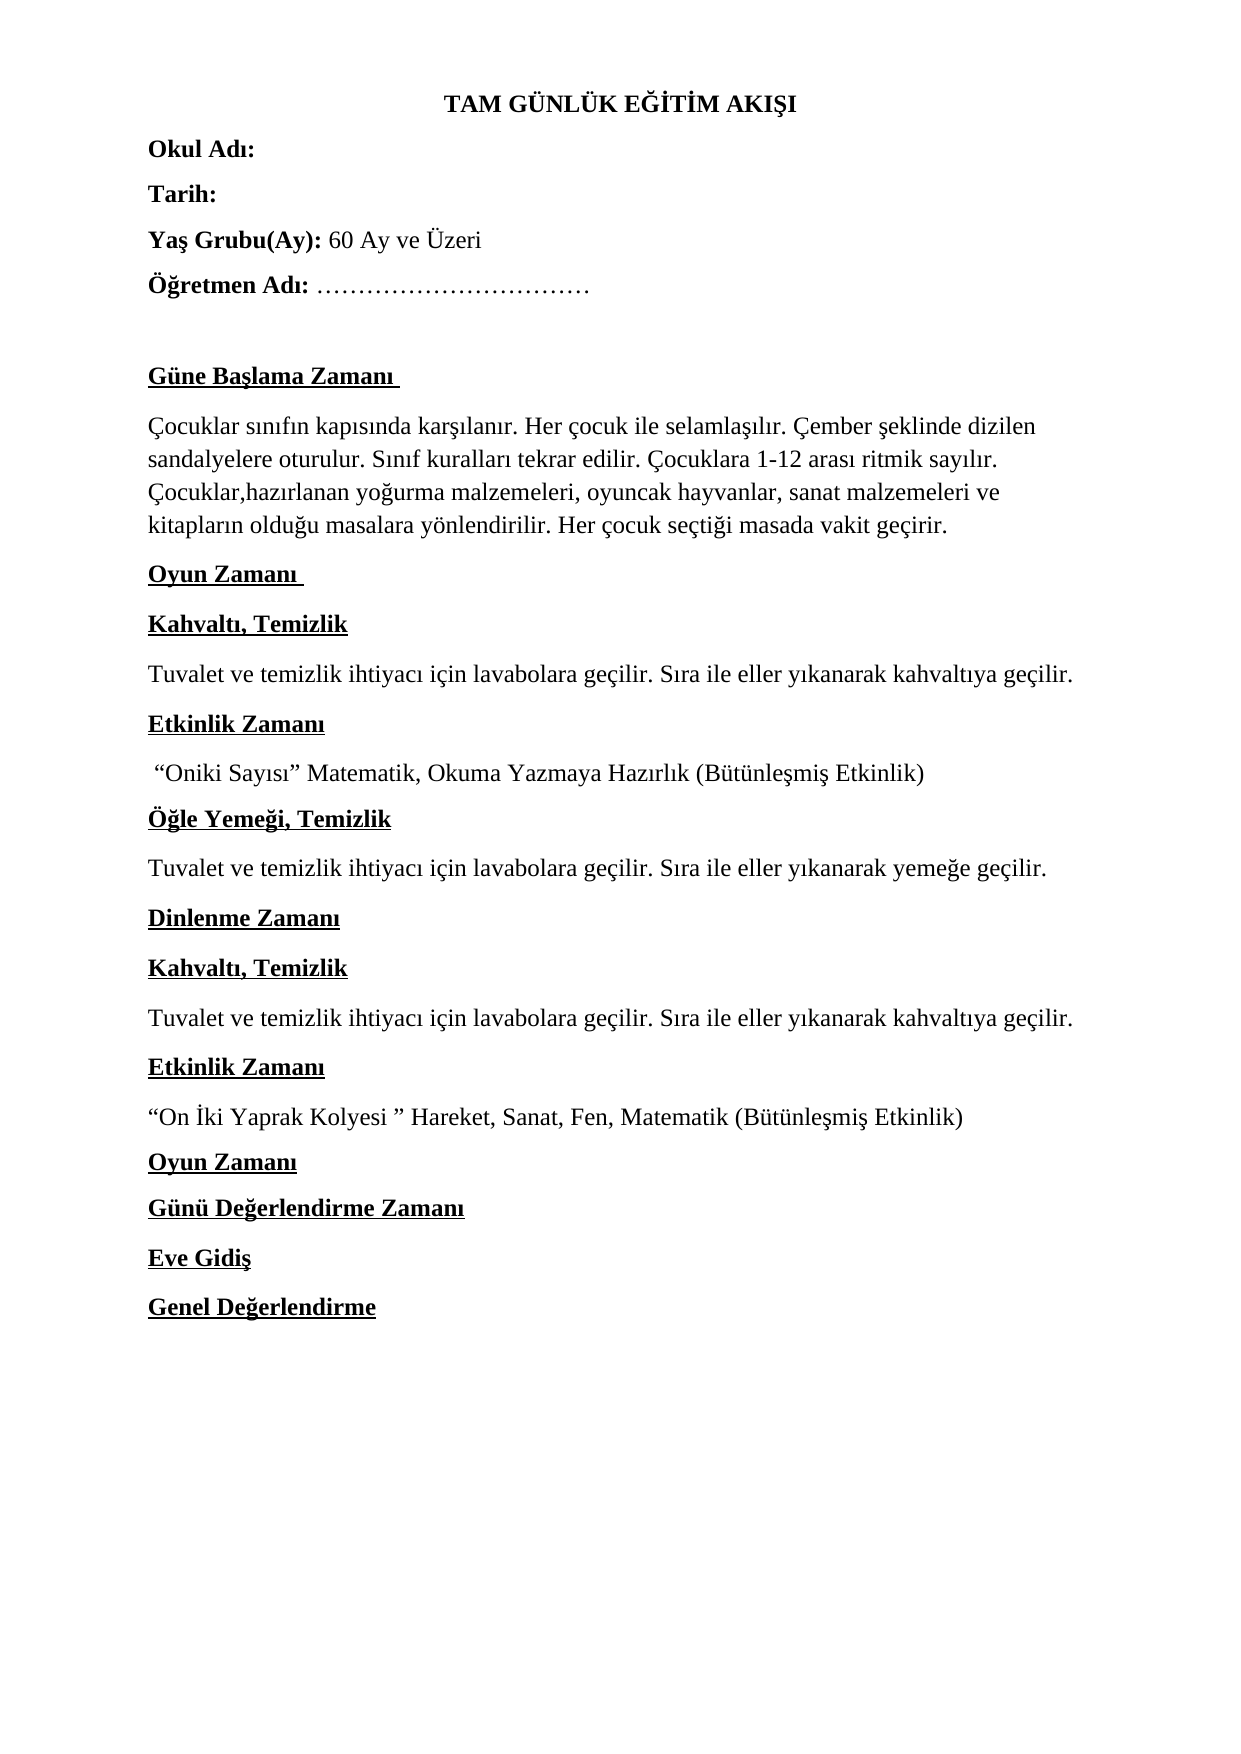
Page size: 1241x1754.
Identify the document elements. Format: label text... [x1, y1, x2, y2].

text Eve Gidiş [148, 1243, 1093, 1271]
text “Oniki Sayısı” Matematik, Okuma Yazmaya Hazırlık (Bütünleşmiş Etkinlik) [148, 758, 1093, 787]
text Etkinlik Zamanı [148, 1052, 1093, 1081]
text Güne Başlama Zamanı [148, 361, 1093, 390]
text Tuvalet ve temizlik ihtiyacı için lavabolara geçilir. Sıra ile eller yıkanarak kahvaltıya geçilir. [148, 1003, 1093, 1031]
text TAM GÜNLÜK EĞİTİM AKIŞI [148, 89, 1093, 117]
text Öğretmen Adı: …………………………… [148, 270, 1093, 299]
text Etkinlik Zamanı [148, 709, 1093, 737]
text Yaş Grubu(Ay): 60 Ay ve Üzeri [148, 225, 1093, 254]
text Tuvalet ve temizlik ihtiyacı için lavabolara geçilir. Sıra ile eller yıkanarak kahvaltıya geçilir. [148, 659, 1093, 688]
text Genel Değerlendirme [148, 1292, 1093, 1321]
text Tarih: [148, 179, 1093, 208]
text Kahvaltı, Temizlik [148, 953, 1093, 982]
text Okul Adı: [148, 134, 1093, 163]
text Öğle Yemeği, Temizlik [148, 804, 1093, 833]
text Tuvalet ve temizlik ihtiyacı için lavabolara geçilir. Sıra ile eller yıkanarak yemeğe geçilir. [148, 853, 1093, 882]
text Günü Değerlendirme Zamanı [148, 1193, 1093, 1222]
text Kahvaltı, Temizlik [148, 609, 1093, 638]
text Çocuklar sınıfın kapısında karşılanır. Her çocuk ile selamlaşılır. Çember şeklinde dizilen sandalyelere oturulur. Sınıf kuralları tekrar edilir. Çocuklara 1-12 arası ritmik sayılır. Çocuklar,hazırlanan yoğurma malzemeleri, oyuncak hayvanlar, sanat malzemeleri ve kitapların olduğu masalara yönlendirilir. Her çocuk seçtiği masada vakit geçirir. [148, 411, 1093, 539]
text Oyun Zamanı [148, 559, 1093, 588]
text Oyun Zamanı [148, 1147, 1093, 1176]
text “On İki Yaprak Kolyesi ” Hareket, Sanat, Fen, Matematik (Bütünleşmiş Etkinlik) [148, 1102, 1093, 1131]
text Dinlenme Zamanı [148, 903, 1093, 932]
